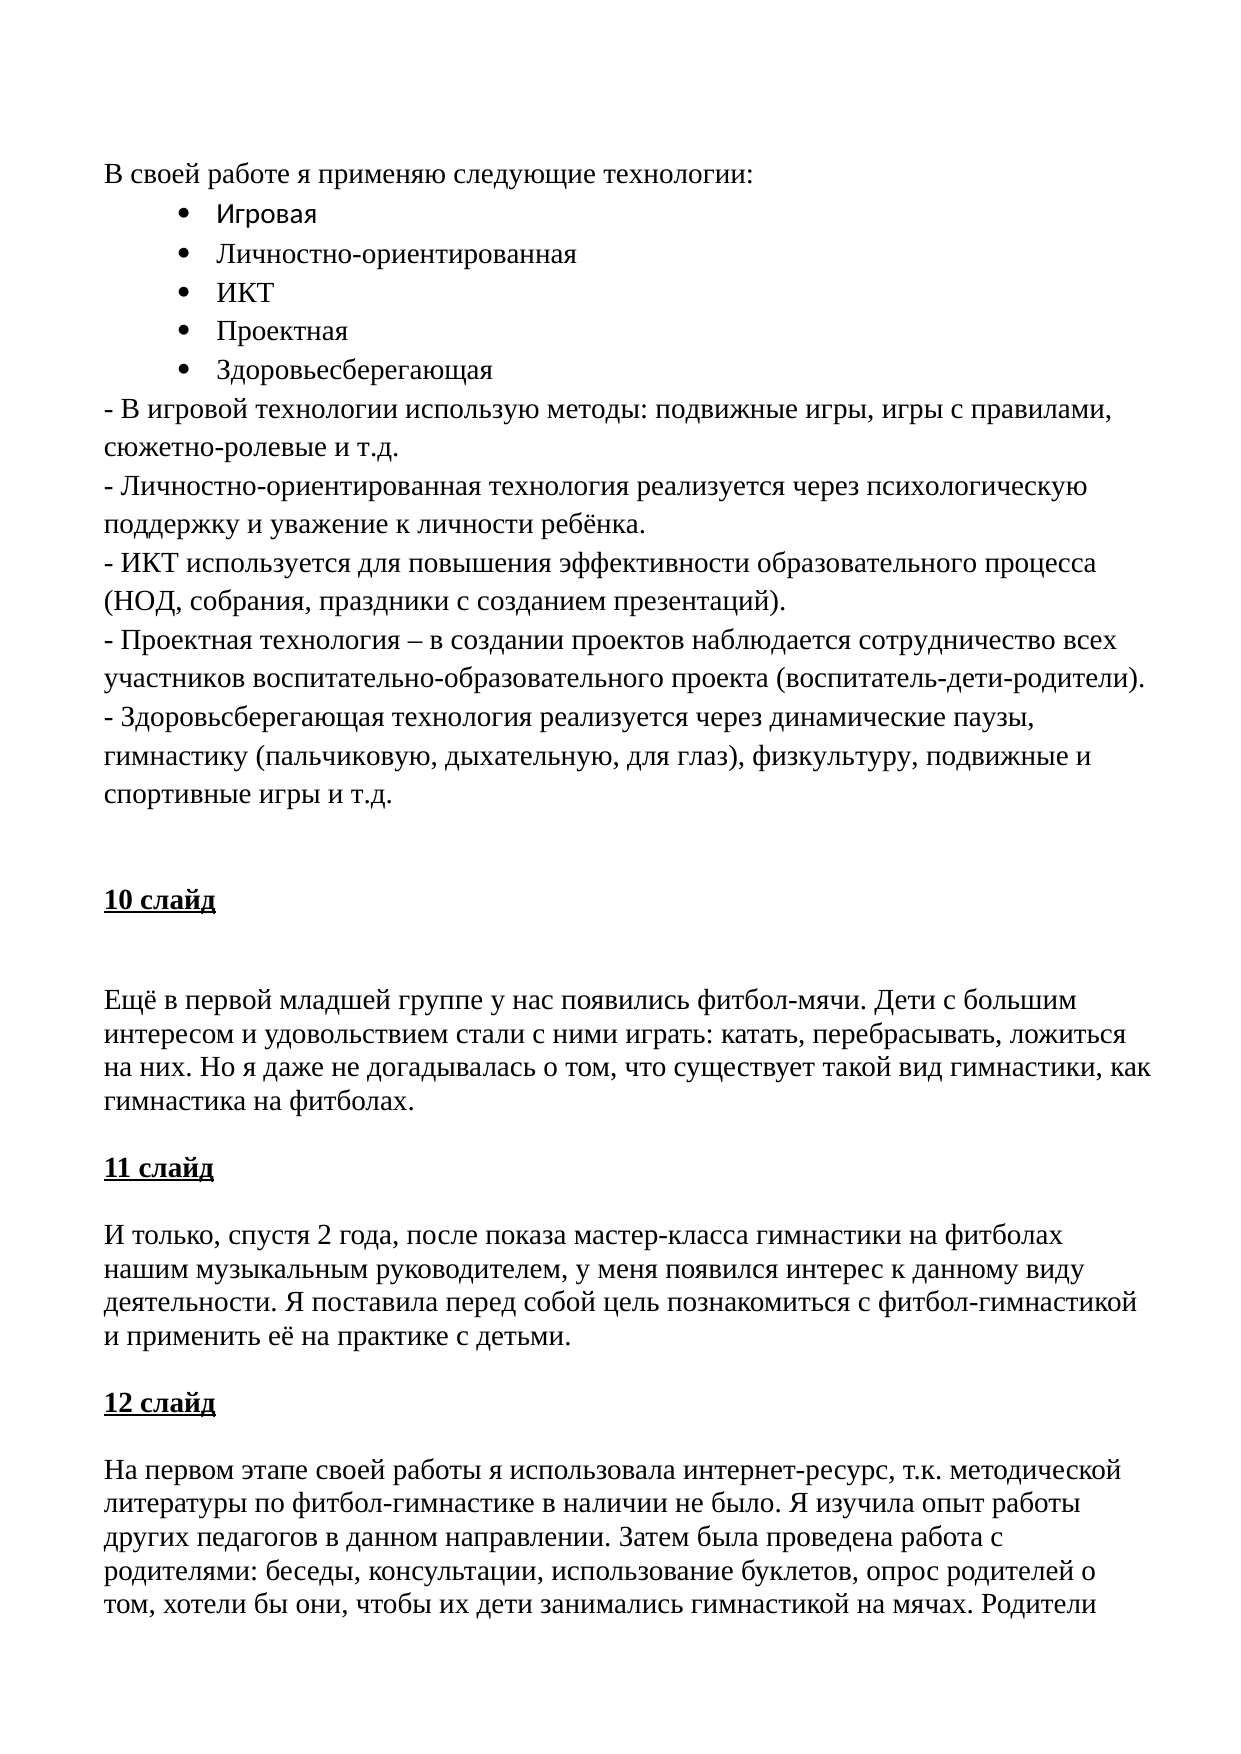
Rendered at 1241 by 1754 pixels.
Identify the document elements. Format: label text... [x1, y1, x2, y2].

text - В игровой технологии использую методы: подвижные игры, игры с правилами, сюжетно-ролевые и т.д. [103, 391, 1152, 463]
text - Проектная технология – в создании проектов наблюдается сотрудничество всех участников воспитательно-образовательного проекта (воспитатель-дети-родители). [103, 622, 1152, 694]
text 11 слайд [103, 1150, 1152, 1184]
text И только, спустя 2 года, после показа мастер-класса гимнастики на фитболах нашим музыкальным руководителем, у меня появился интерес к данному виду деятельности. Я поставила перед собой цель познакомиться с фитбол-гимнастикой и применить её на практике с детьми. [103, 1217, 1152, 1351]
list ИКТ [178, 275, 1152, 308]
list Игровая [178, 195, 1152, 231]
text Ещё в первой младшей группе у нас появились фитбол-мячи. Дети с большим интересом и удовольствием стали с ними играть: катать, перебрасывать, ложиться на них. Но я даже не догадывалась о том, что существует такой вид гимнастики, как гимнастика на фитболах. [103, 982, 1152, 1117]
list Здоровьесберегающая [178, 352, 1152, 386]
text - ИКТ используется для повышения эффективности образовательного процесса (НОД, собрания, праздники с созданием презентаций). [103, 545, 1152, 617]
text 12 слайд [103, 1385, 1152, 1418]
list Личностно-ориентированная [178, 236, 1152, 270]
text - Личностно-ориентированная технология реализуется через психологическую поддержку и уважение к личности ребёнка. [103, 468, 1152, 540]
text 10 слайд [103, 882, 1152, 915]
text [103, 1452, 1152, 1620]
text В своей работе я применяю следующие технологии: [103, 157, 1152, 190]
text - Здоровьсберегающая технология реализуется через динамические паузы, гимнастику (пальчиковую, дыхательную, для глаз), физкультуру, подвижные и спортивные игры и т.д. [103, 699, 1152, 810]
list Проектная [178, 313, 1152, 347]
